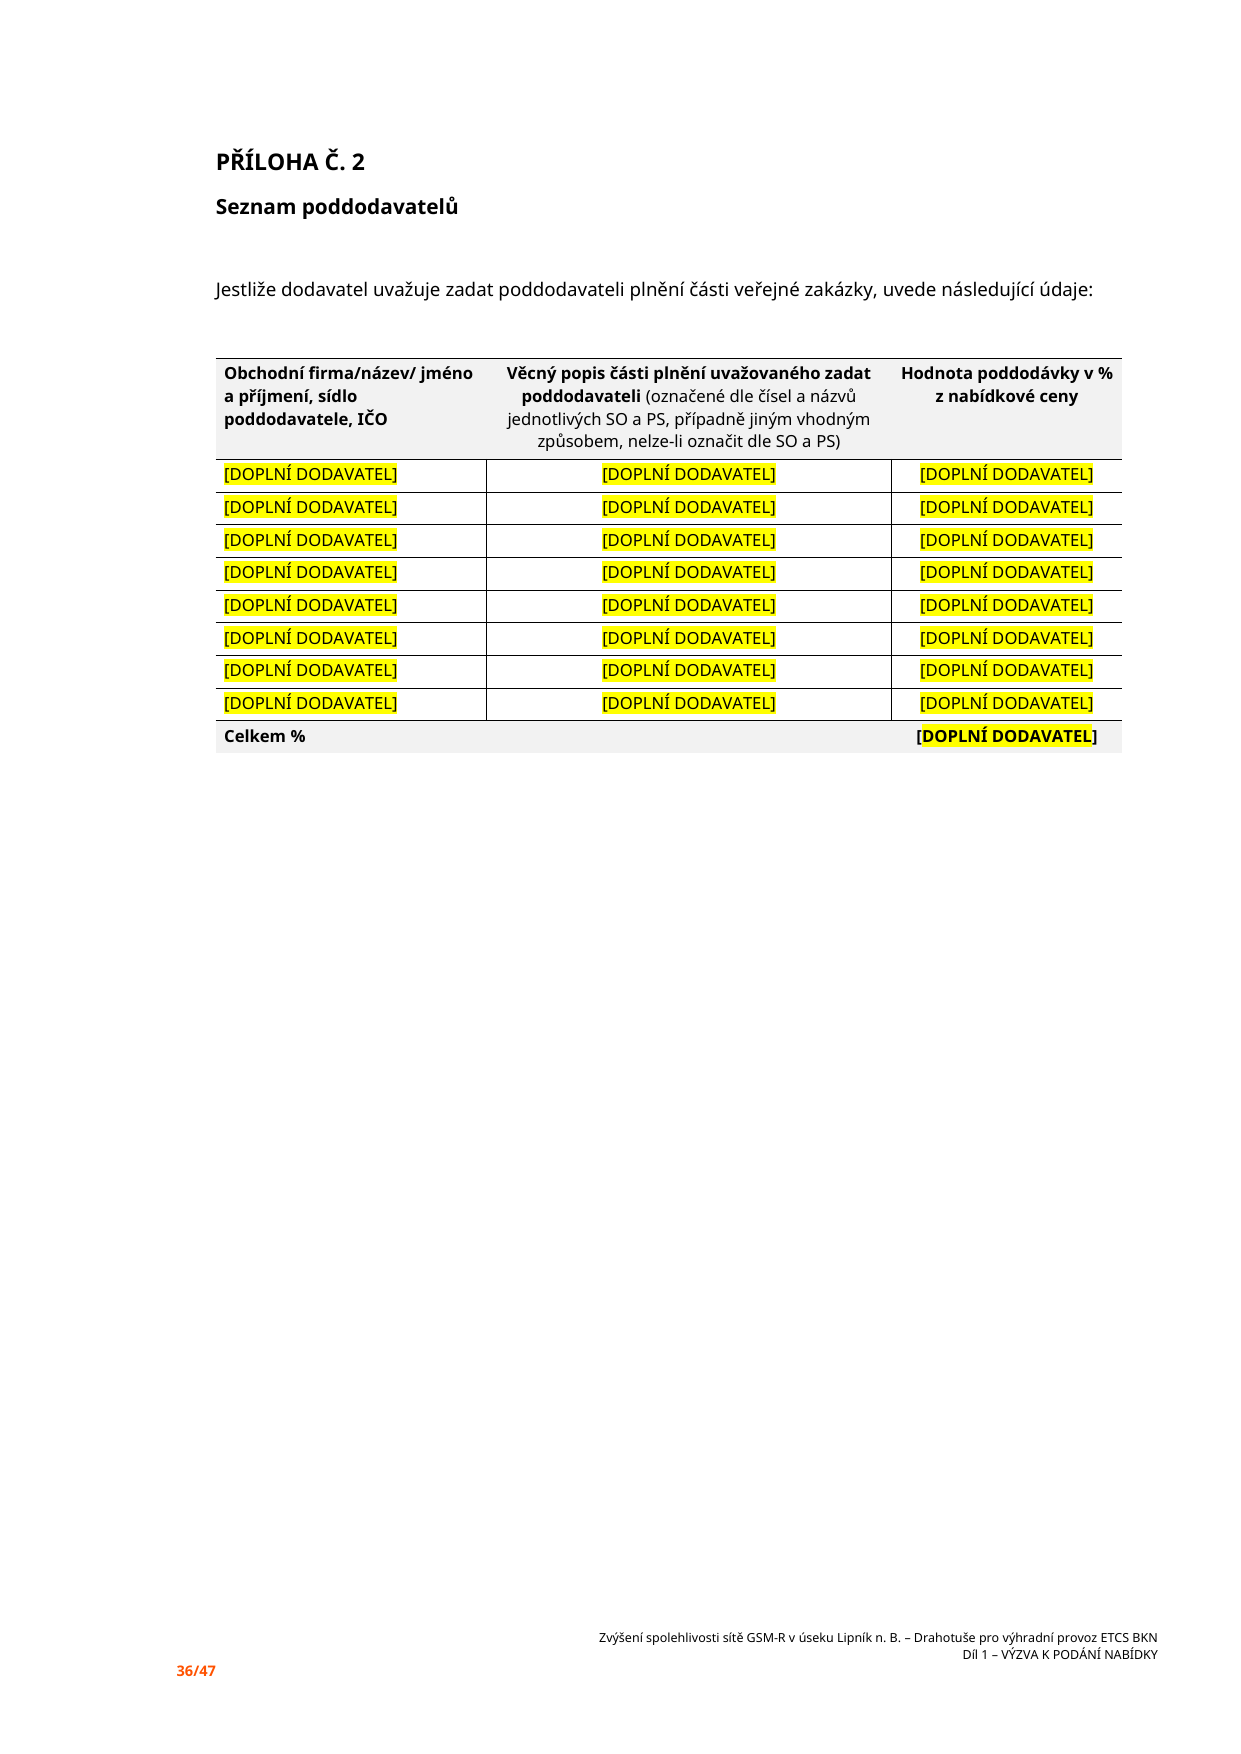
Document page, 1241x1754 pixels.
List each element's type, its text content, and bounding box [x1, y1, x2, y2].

table_cell [DOPLNÍ DODAVATEL] [892, 623, 1122, 655]
table_cell [DOPLNÍ DODAVATEL] [892, 558, 1122, 589]
table_cell [DOPLNÍ DODAVATEL] [216, 525, 486, 557]
table_cell [DOPLNÍ DODAVATEL] [892, 493, 1122, 524]
table_cell [486, 721, 891, 753]
text Příloha č. 2 [216, 146, 1122, 177]
table_cell [DOPLNÍ DODAVATEL] [216, 493, 486, 524]
text Jestliže dodavatel uvažuje zadat poddodavateli plnění části veřejné zakázky, uvede následující údaje: [216, 277, 1122, 302]
table_cell [DOPLNÍ DODAVATEL] [892, 591, 1122, 622]
text Seznam poddodavatelů [216, 192, 1122, 221]
table_cell [DOPLNÍ DODAVATEL] [487, 525, 891, 557]
table_cell Celkem % [216, 721, 486, 753]
table_cell [DOPLNÍ DODAVATEL] [892, 656, 1122, 688]
table_cell [DOPLNÍ DODAVATEL] [487, 623, 891, 655]
table_cell [DOPLNÍ DODAVATEL] [487, 493, 891, 524]
table_header Hodnota poddodávky v % z nabídkové ceny [891, 359, 1122, 459]
table_cell [DOPLNÍ DODAVATEL] [216, 689, 486, 720]
table_cell [DOPLNÍ DODAVATEL] [487, 689, 891, 720]
table_cell [DOPLNÍ DODAVATEL] [892, 460, 1122, 491]
table_cell [DOPLNÍ DODAVATEL] [487, 558, 891, 589]
table_cell [DOPLNÍ DODAVATEL] [892, 689, 1122, 720]
table_cell [DOPLNÍ DODAVATEL] [216, 558, 486, 589]
table_cell [DOPLNÍ DODAVATEL] [487, 591, 891, 622]
table_cell [DOPLNÍ DODAVATEL] [487, 460, 891, 491]
table_cell [DOPLNÍ DODAVATEL] [216, 656, 486, 688]
table_cell [DOPLNÍ DODAVATEL] [891, 721, 1122, 753]
table_header Obchodní firma/název/ jméno a příjmení, sídlo poddodavatele, IČO [216, 359, 486, 459]
table_header Věcný popis části plnění uvažovaného zadat poddodavateli (označené dle čísel a názvů jednotlivých SO a PS, případně jiným vhodným způsobem, nelze-li označit dle SO a PS) [486, 359, 891, 459]
table_cell [DOPLNÍ DODAVATEL] [216, 623, 486, 655]
table_cell [DOPLNÍ DODAVATEL] [216, 591, 486, 622]
table_cell [DOPLNÍ DODAVATEL] [216, 460, 486, 491]
table_cell [DOPLNÍ DODAVATEL] [487, 656, 891, 688]
table_cell [DOPLNÍ DODAVATEL] [892, 525, 1122, 557]
